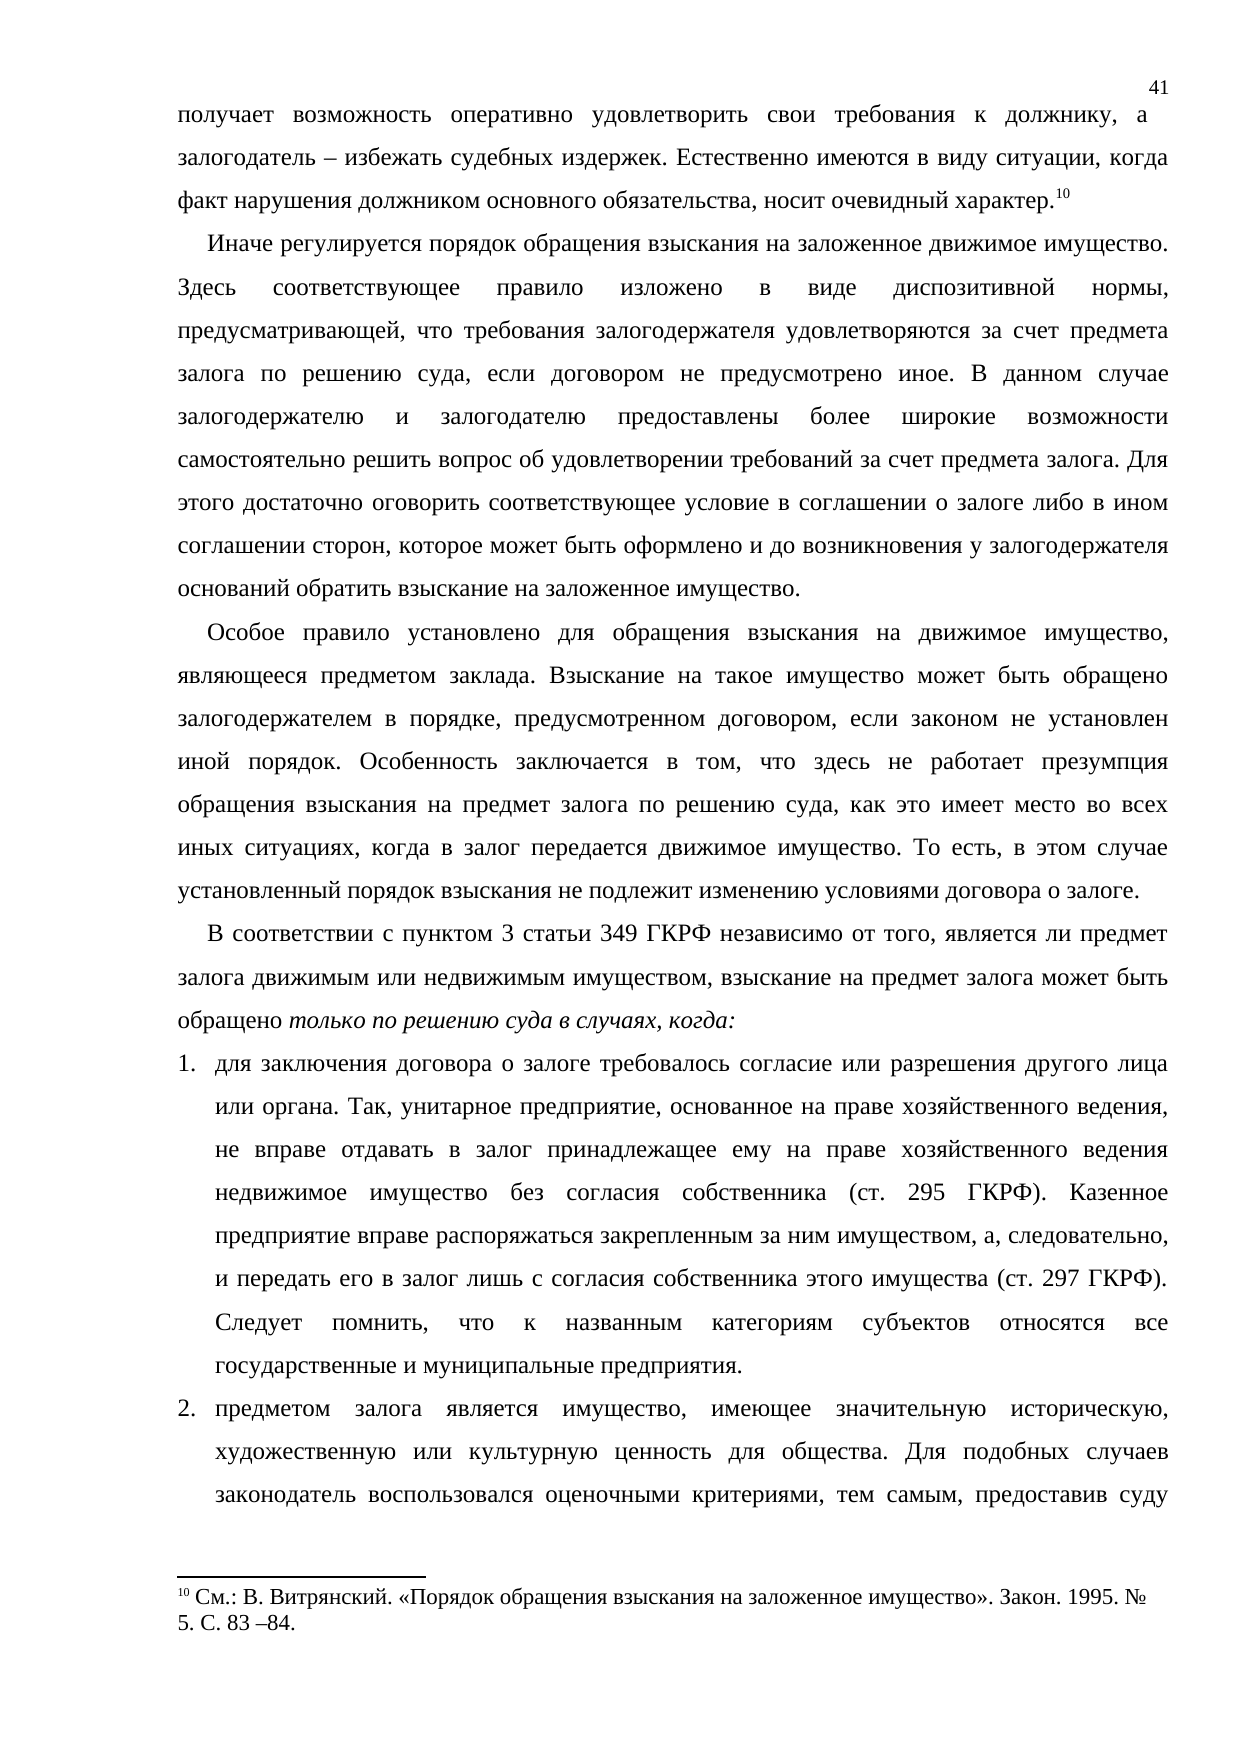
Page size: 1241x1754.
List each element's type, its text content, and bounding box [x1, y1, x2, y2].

text В соответствии с пунктом 3 статьи 349 ГКРФ независимо от того, является ли предмет залога движимым или недвижимым имуществом, взыскание на предмет залога может быть обращено только по решению суда в случаях, когда: [177, 918, 1169, 1033]
text Особое правило установлено для обращения взыскания на движимое имущество, являющееся предметом заклада. Взыскание на такое имущество может быть обращено залогодержателем в порядке, предусмотренном договором, если законом не установлен иной порядок. Особенность заключается в том, что здесь не работает презумпция обращения взыскания на предмет залога по решению суда, как это имеет место во всех иных ситуациях, когда в залог передается движимое имущество. То есть, в этом случае установленный порядок взыскания не подлежит изменению условиями договора о залоге. [177, 617, 1169, 904]
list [177, 1393, 1169, 1508]
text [177, 99, 1169, 214]
text Иначе регулируется порядок обращения взыскания на заложенное движимое имущество. Здесь соответствующее правило изложено в виде диспозитивной нормы, предусматривающей, что требования залогодержателя удовлетворяются за счет предмета залога по решению суда, если договором не предусмотрено иное. В данном случае залогодержателю и залогодателю предоставлены более широкие возможности самостоятельно решить вопрос об удовлетворении требований за счет предмета залога. Для этого достаточно оговорить соответствующее условие в соглашении о залоге либо в ином соглашении сторон, которое может быть оформлено и до возникновения у залогодержателя оснований обратить взыскание на заложенное имущество. [177, 228, 1169, 602]
list для заключения договора о залоге требовалось согласие или разрешения другого лица или органа. Так, унитарное предприятие, основанное на праве хозяйственного ведения, не вправе отдавать в залог принадлежащее ему на праве хозяйственного ведения недвижимое имущество без согласия собственника (ст. 295 ГКРФ). Казенное предприятие вправе распоряжаться закрепленным за ним имуществом, а, следовательно, и передать его в залог лишь с согласия собственника этого имущества (ст. 297 ГКРФ). Следует помнить, что к названным категориям субъектов относятся все государственные и муниципальные предприятия. [177, 1048, 1169, 1378]
